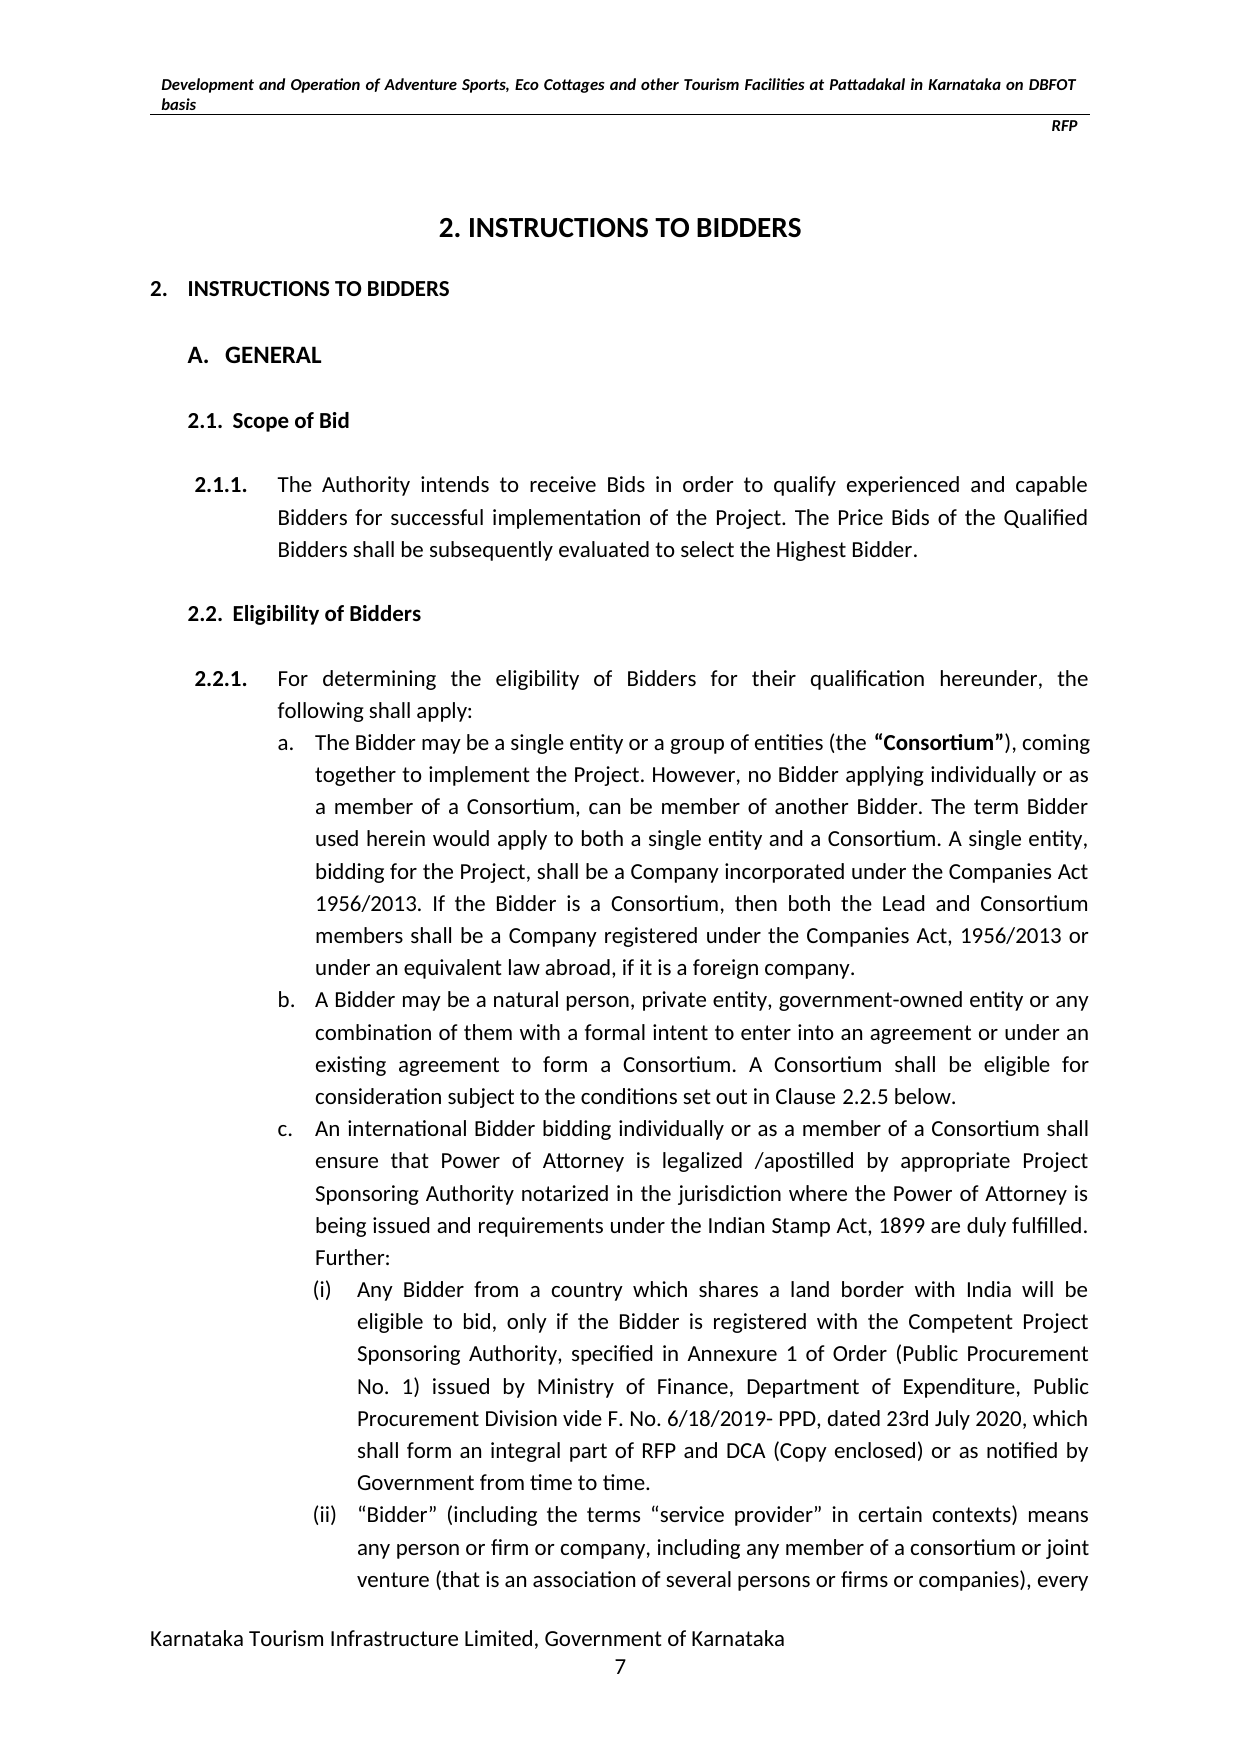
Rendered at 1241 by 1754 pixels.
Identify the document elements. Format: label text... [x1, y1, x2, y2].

list Eligibility of Bidders [187, 599, 1090, 627]
subtitle 2. INSTRUCTIONS TO BIDDERS [150, 209, 1090, 244]
subtitle GENERAL [187, 339, 1090, 369]
list The Bidder may be a single entity or a group of entities (the “Consortium”), coming together to implement the Project. However, no Bidder applying individually or as a member of a Consortium, can be member of another Bidder. The term Bidder used herein would apply to both a single entity and a Consortium. A single entity, bidding for the Project, shall be a Company incorporated under the Companies Act 1956/2013. If the Bidder is a Consortium, then both the Lead and Consortium members shall be a Company registered under the Companies Act, 1956/2013 or under an equivalent law abroad, if it is a foreign company. [277, 728, 1090, 981]
list For determining the eligibility of Bidders for their qualification hereunder, the following shall apply: [194, 664, 1090, 724]
list Scope of Bid [187, 406, 1090, 434]
list A Bidder may be a natural person, private entity, government-owned entity or any combination of them with a formal intent to enter into an agreement or under an existing agreement to form a Consortium. A Consortium shall be eligible for consideration subject to the conditions set out in Clause 2.2.5 below. [277, 986, 1090, 1110]
list INSTRUCTIONS TO BIDDERS [150, 274, 1090, 303]
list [312, 1501, 1090, 1593]
list Any Bidder from a country which shares a land border with India will be eligible to bid, only if the Bidder is registered with the Competent Project Sponsoring Authority, specified in Annexure 1 of Order (Public Procurement No. 1) issued by Ministry of Finance, Department of Expenditure, Public Procurement Division vide F. No. 6/18/2019- PPD, dated 23rd July 2020, which shall form an integral part of RFP and DCA (Copy enclosed) or as notified by Government from time to time. [312, 1275, 1090, 1496]
list An international Bidder bidding individually or as a member of a Consortium shall ensure that Power of Attorney is legalized /apostilled by appropriate Project Sponsoring Authority notarized in the jurisdiction where the Power of Attorney is being issued and requirements under the Indian Stamp Act, 1899 are duly fulfilled. Further: [277, 1114, 1090, 1271]
list The Authority intends to receive Bids in order to qualify experienced and capable Bidders for successful implementation of the Project. The Price Bids of the Qualified Bidders shall be subsequently evaluated to select the Highest Bidder. [194, 471, 1090, 563]
